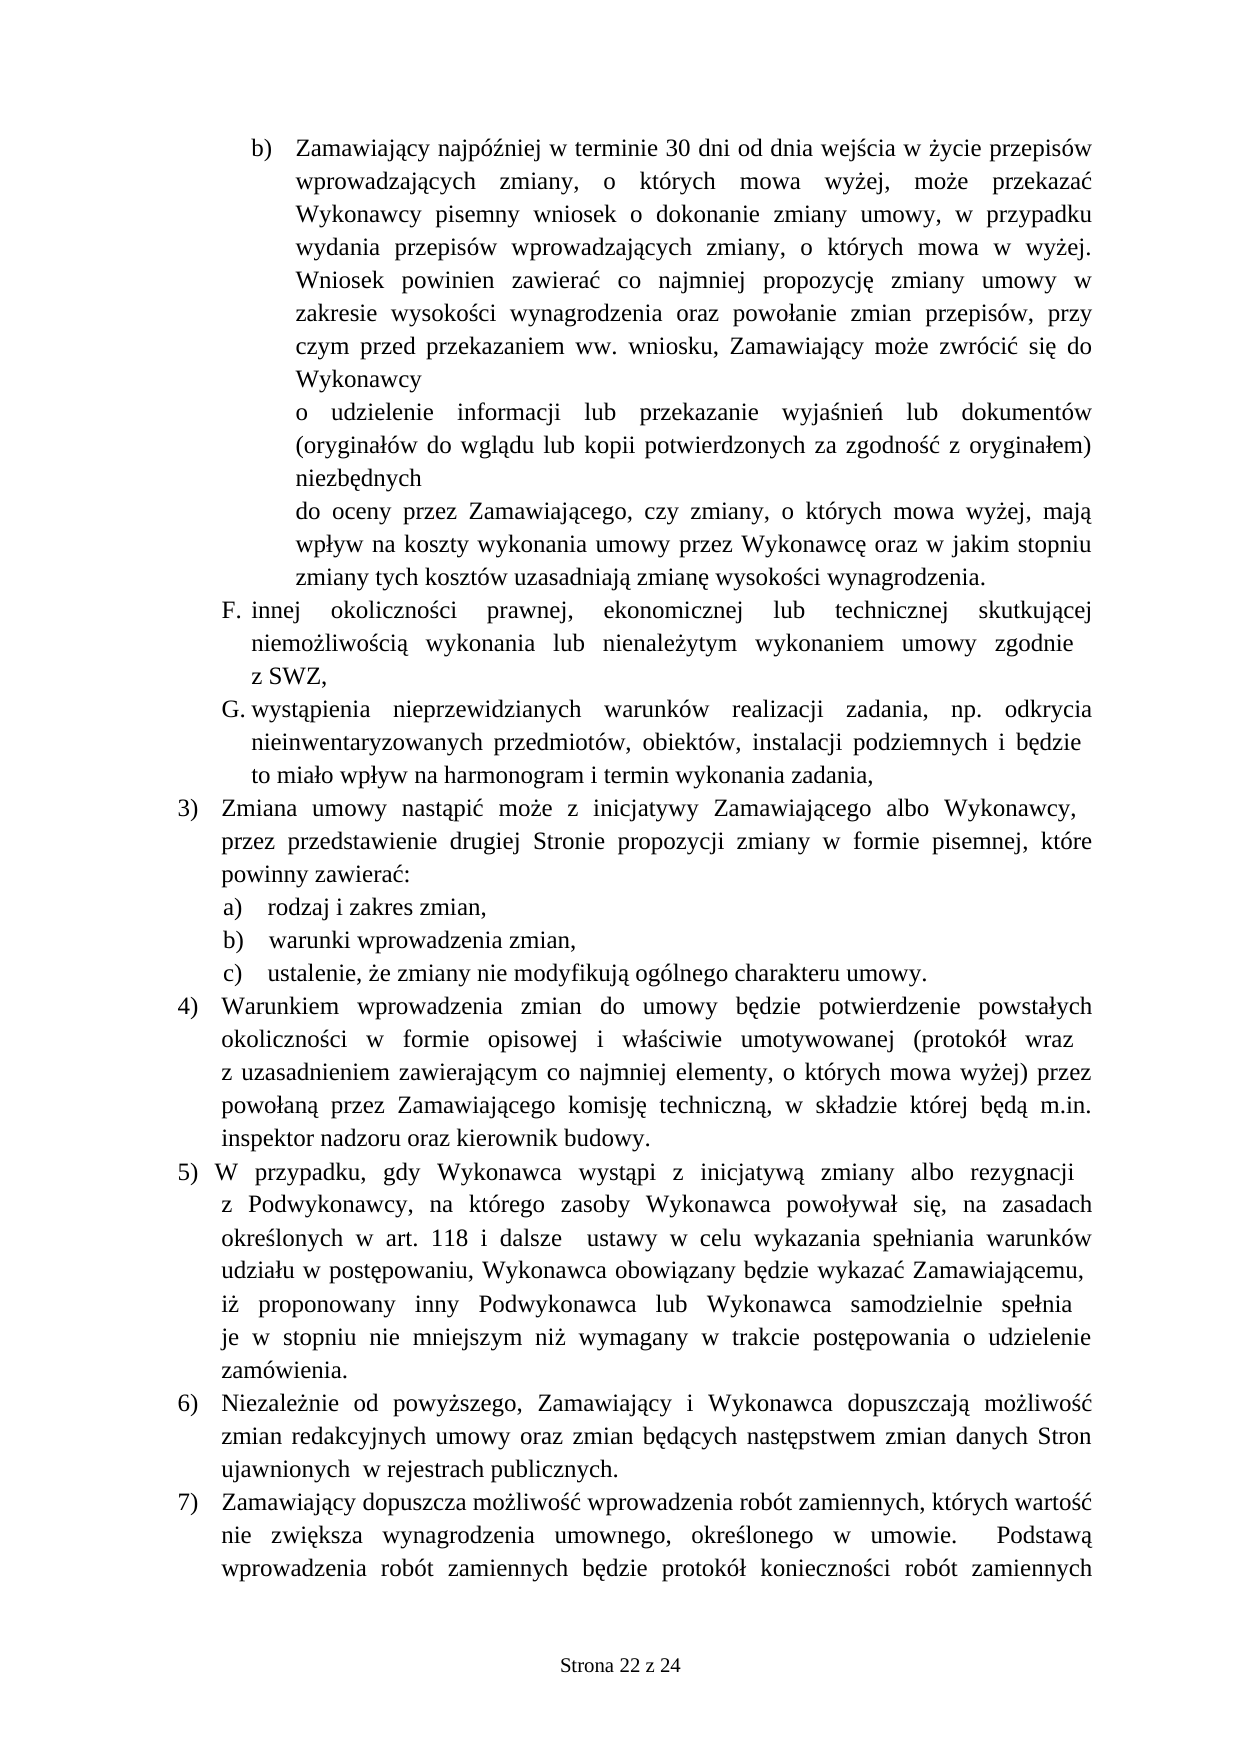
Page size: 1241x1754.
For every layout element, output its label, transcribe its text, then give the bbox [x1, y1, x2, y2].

text 5) W przypadku, gdy Wykonawca wystąpi z inicjatywą zmiany albo rezygnacji z Podwykonawcy, na którego zasoby Wykonawca powoływał się, na zasadach określonych w art. 118 i dalsze ustawy w celu wykazania spełniania warunków udziału w postępowaniu, Wykonawca obowiązany będzie wykazać Zamawiającemu, iż proponowany inny Podwykonawca lub Wykonawca samodzielnie spełnia je w stopniu nie mniejszym niż wymagany w trakcie postępowania o udzielenie zamówienia. [177, 1157, 1093, 1383]
text b) Zamawiający najpóźniej w terminie 30 dni od dnia wejścia w życie przepisów wprowadzających zmiany, o których mowa wyżej, może przekazać Wykonawcy pisemny wniosek o dokonanie zmiany umowy, w przypadku wydania przepisów wprowadzających zmiany, o których mowa w wyżej. Wniosek powinien zawierać co najmniej propozycję zmiany umowy w zakresie wysokości wynagrodzenia oraz powołanie zmian przepisów, przy czym przed przekazaniem ww. wniosku, Zamawiający może zwrócić się do Wykonawcy o udzielenie informacji lub przekazanie wyjaśnień lub dokumentów (oryginałów do wglądu lub kopii potwierdzonych za zgodność z oryginałem) niezbędnych do oceny przez Zamawiającego, czy zmiany, o których mowa wyżej, mają wpływ na koszty wykonania umowy przez Wykonawcę oraz w jakim stopniu zmiany tych kosztów uzasadniają zmianę wysokości wynagrodzenia. [251, 133, 1093, 591]
list innej okoliczności prawnej, ekonomicznej lub technicznej skutkującej niemożliwością wykonania lub nienależytym wykonaniem umowy zgodnie z SWZ, [221, 595, 1093, 690]
text 4) Warunkiem wprowadzenia zmian do umowy będzie potwierdzenie powstałych okoliczności w formie opisowej i właściwie umotywowanej (protokół wraz z uzasadnieniem zawierającym co najmniej elementy, o których mowa wyżej) przez powołaną przez Zamawiającego komisję techniczną, w składzie której będą m.in. inspektor nadzoru oraz kierownik budowy. [177, 991, 1093, 1152]
list a) rodzaj i zakres zmian, [223, 892, 1093, 921]
list wystąpienia nieprzewidzianych warunków realizacji zadania, np. odkrycia nieinwentaryzowanych przedmiotów, obiektów, instalacji podziemnych i będzie to miało wpływ na harmonogram i termin wykonania zadania, [221, 694, 1093, 789]
list b) warunki wprowadzenia zmian, [223, 925, 1093, 954]
list c) ustalenie, że zmiany nie modyfikują ogólnego charakteru umowy. [223, 958, 1093, 987]
text 6) Niezależnie od powyższego, Zamawiający i Wykonawca dopuszczają możliwość zmian redakcyjnych umowy oraz zmian będących następstwem zmian danych Stron ujawnionych w rejestrach publicznych. [177, 1388, 1093, 1482]
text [177, 1487, 1093, 1582]
text 3) Zmiana umowy nastąpić może z inicjatywy Zamawiającego albo Wykonawcy, przez przedstawienie drugiej Stronie propozycji zmiany w formie pisemnej, które powinny zawierać: [177, 793, 1093, 888]
